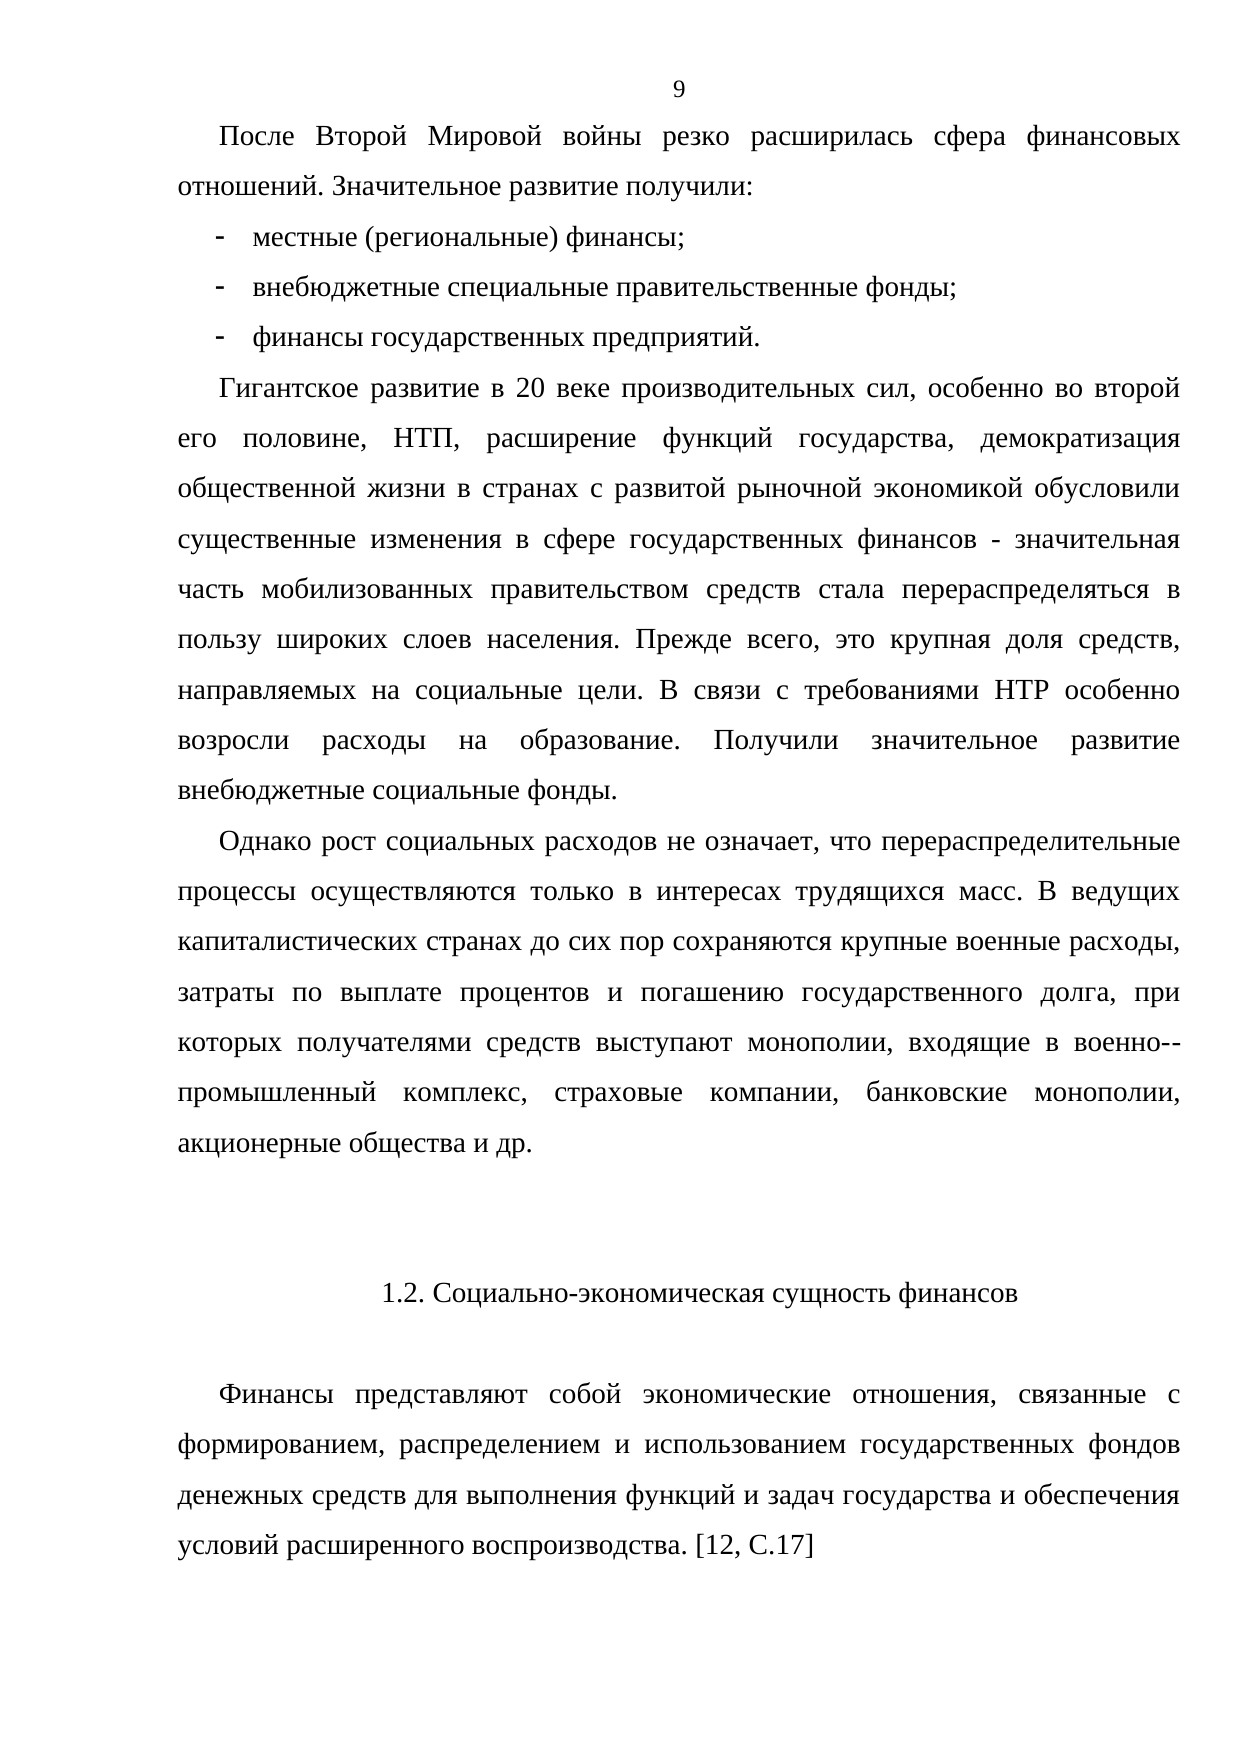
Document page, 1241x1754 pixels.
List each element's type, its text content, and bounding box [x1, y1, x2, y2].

text 1.2. Социально-экономическая сущность финансов [177, 1276, 1181, 1309]
text Однако рост социальных расходов не означает, что перераспределительные процессы осуществляются только в интересах трудящихся масс. В ведущих капиталистических странах до сих пор сохраняются крупные военные расходы, затраты по выплате процентов и погашению государственного долга, при которых получателями средств выступают монополии, входящие в военно-промышленный комплекс, страховые компании, банковские монополии, акционерные общества и др. [177, 823, 1181, 1158]
list местные (региональные) финансы; [215, 219, 1181, 252]
list финансы государственных предприятий. [215, 319, 1181, 353]
text Финансы представляют собой экономические отношения, связанные с формированием, распределением и использованием государственных фондов денежных средств для выполнения функций и задач государства и обеспечения условий расширенного воспроизводства. [12, С.17] [177, 1376, 1181, 1561]
list внебюджетные специальные правительственные фонды; [215, 269, 1181, 303]
text Гигантское развитие в 20 веке производительных сил, особенно во второй его половине, НТП, расширение функций государства, демократизация общественной жизни в странах с развитой рыночной экономикой обусловили существенные изменения в сфере государственных финансов - значительная часть мобилизованных правительством средств стала перераспределяться в пользу широких слоев населения. Прежде всего, это крупная доля средств, направляемых на социальные цели. В связи с требованиями НТР особенно возросли расходы на образование. Получили значительное развитие внебюджетные социальные фонды. [177, 370, 1181, 806]
text После Второй Мировой войны резко расширилась сфера финансовых отношений. Значительное развитие получили: [177, 118, 1181, 202]
